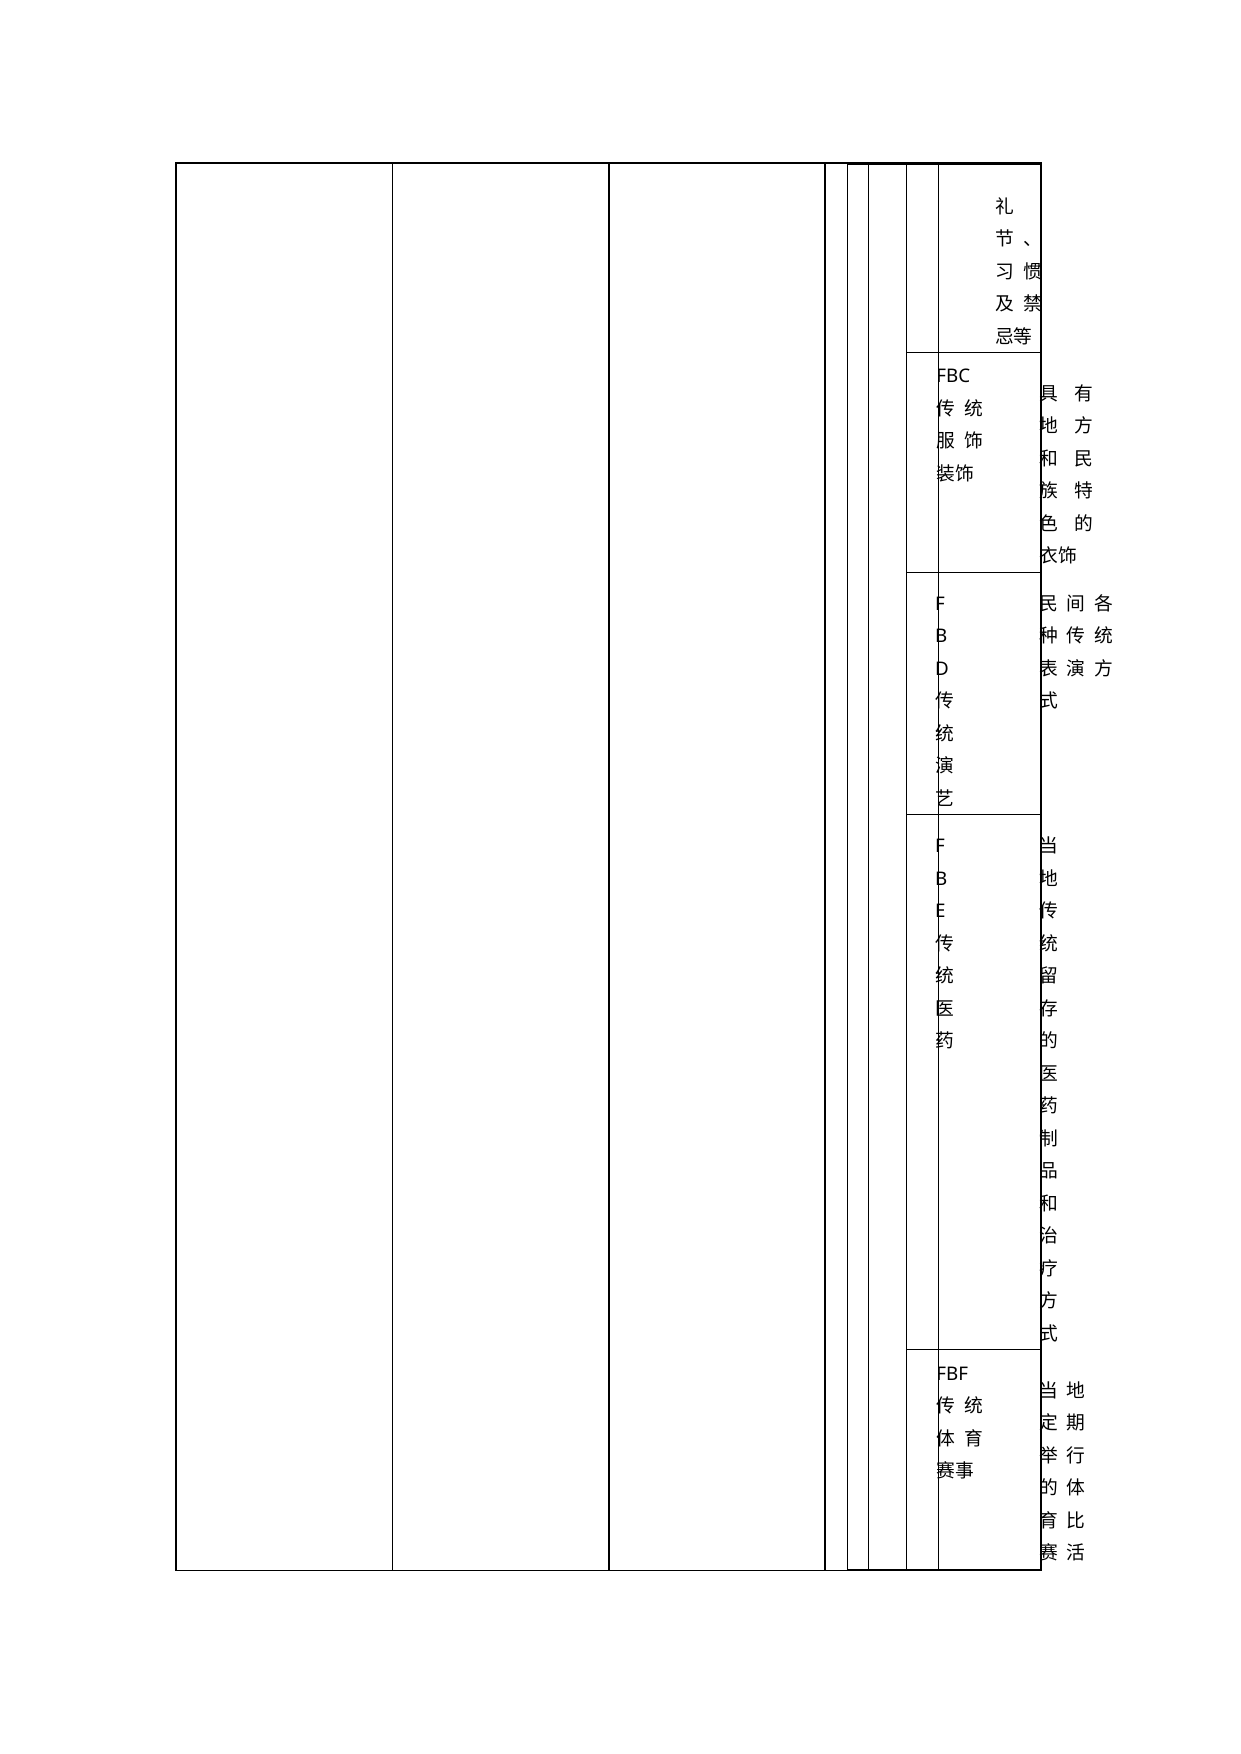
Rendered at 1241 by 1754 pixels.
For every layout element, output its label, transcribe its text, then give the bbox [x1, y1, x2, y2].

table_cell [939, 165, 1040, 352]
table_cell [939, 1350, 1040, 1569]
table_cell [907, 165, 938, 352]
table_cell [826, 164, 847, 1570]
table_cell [939, 815, 1040, 1349]
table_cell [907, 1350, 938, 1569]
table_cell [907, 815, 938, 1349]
table_cell 1 [393, 164, 608, 1570]
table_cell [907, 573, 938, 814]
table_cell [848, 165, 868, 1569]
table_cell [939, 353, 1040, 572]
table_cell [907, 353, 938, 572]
table_cell ★ [177, 164, 392, 1570]
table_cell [610, 164, 824, 1570]
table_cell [869, 165, 906, 1569]
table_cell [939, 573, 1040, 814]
